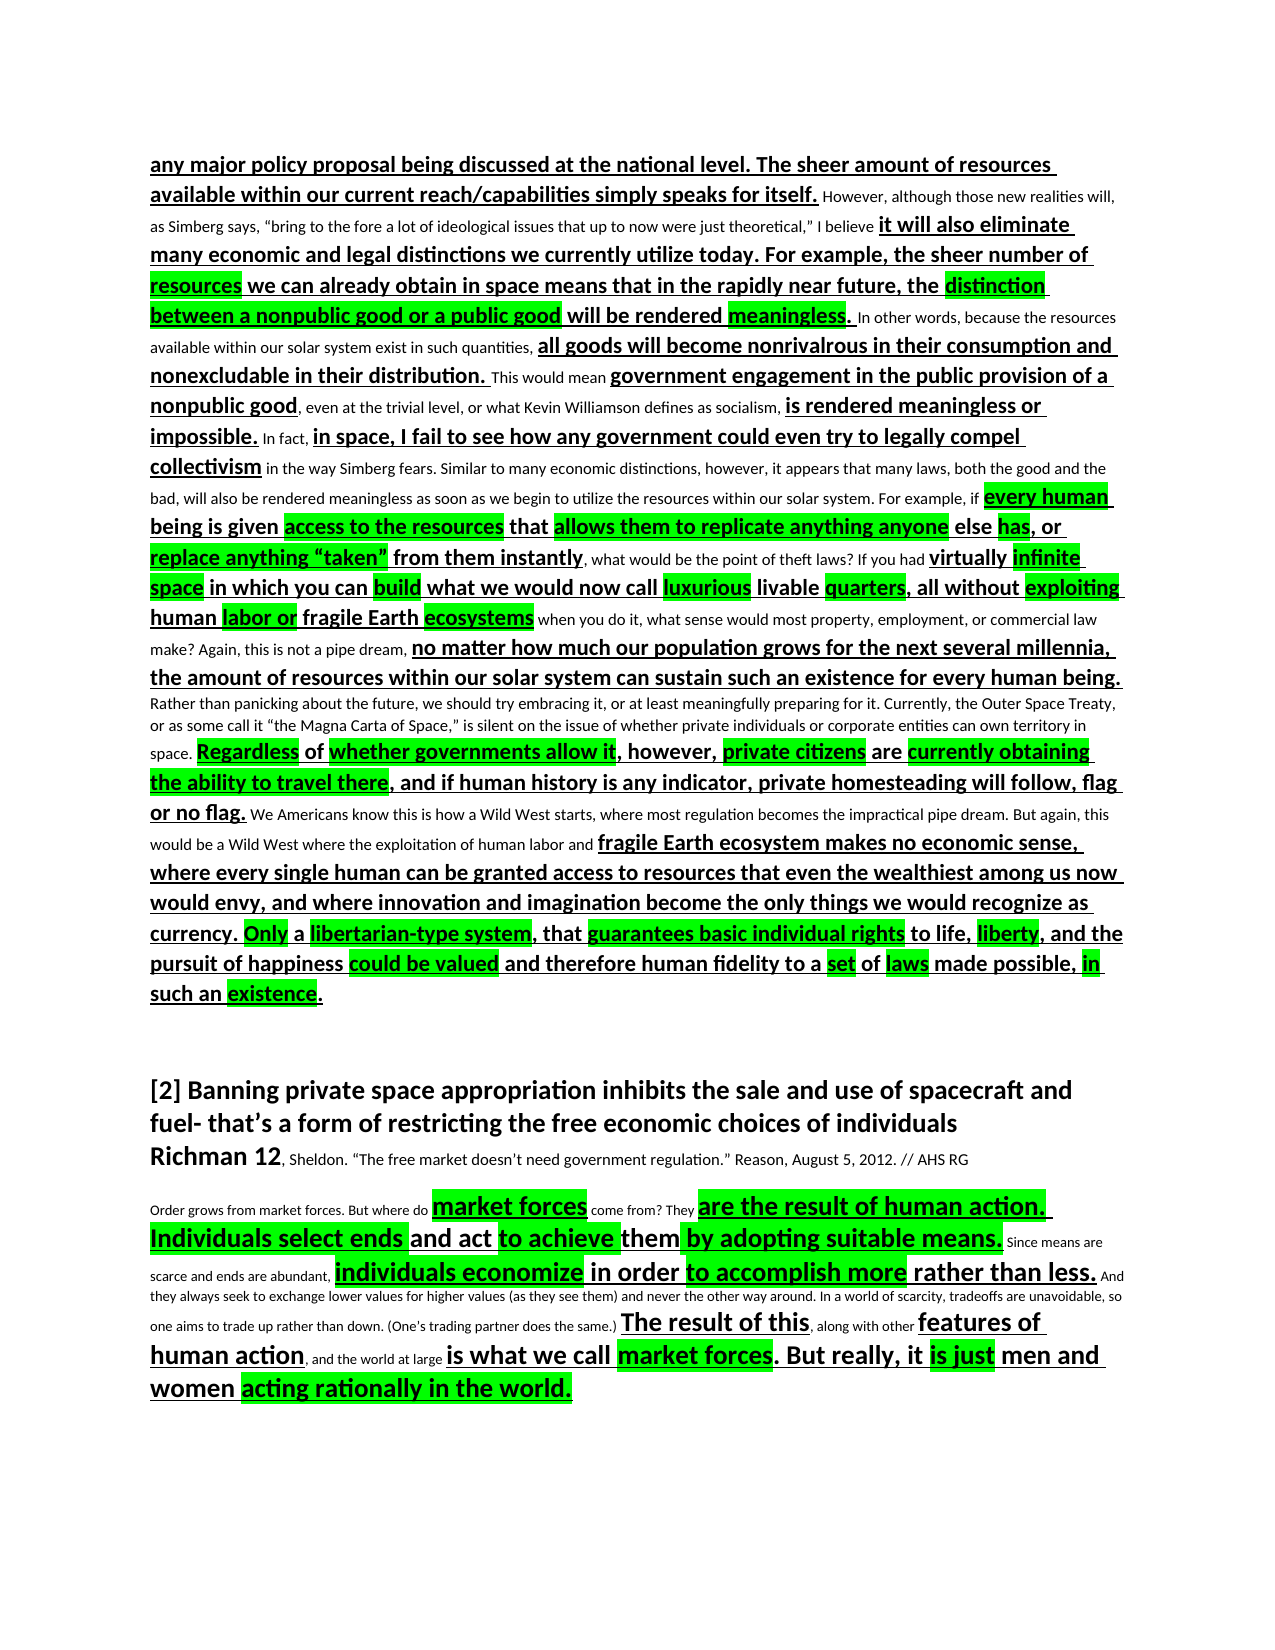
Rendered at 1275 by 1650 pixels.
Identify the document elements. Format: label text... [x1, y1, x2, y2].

text Order grows from market forces. But where do market forces come from? They are the result of human action. Individuals select ends and act to achieve them by adopting suitable means. Since means are scarce and ends are abundant, individuals economize in order to accomplish more rather than less. And they always seek to exchange lower values for higher values (as they see them) and never the other way around. In a world of scarcity, tradeoffs are unavoidable, so one aims to trade up rather than down. (One’s trading partner does the same.) The result of this, along with other features of human action, and the world at large is what we call market forces. But really, it is just men and women acting rationally in the world. [150, 1189, 1125, 1404]
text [150, 150, 1125, 597]
text Richman 12, Sheldon. “The free market doesn’t need government regulation.” Reason, August 5, 2012. // AHS RG [150, 1139, 1125, 1172]
subtitle [2] Banning private space appropriation inhibits the sale and use of spacecraft and fuel- that’s a form of restricting the free economic choices of individuals [150, 1073, 1125, 1139]
